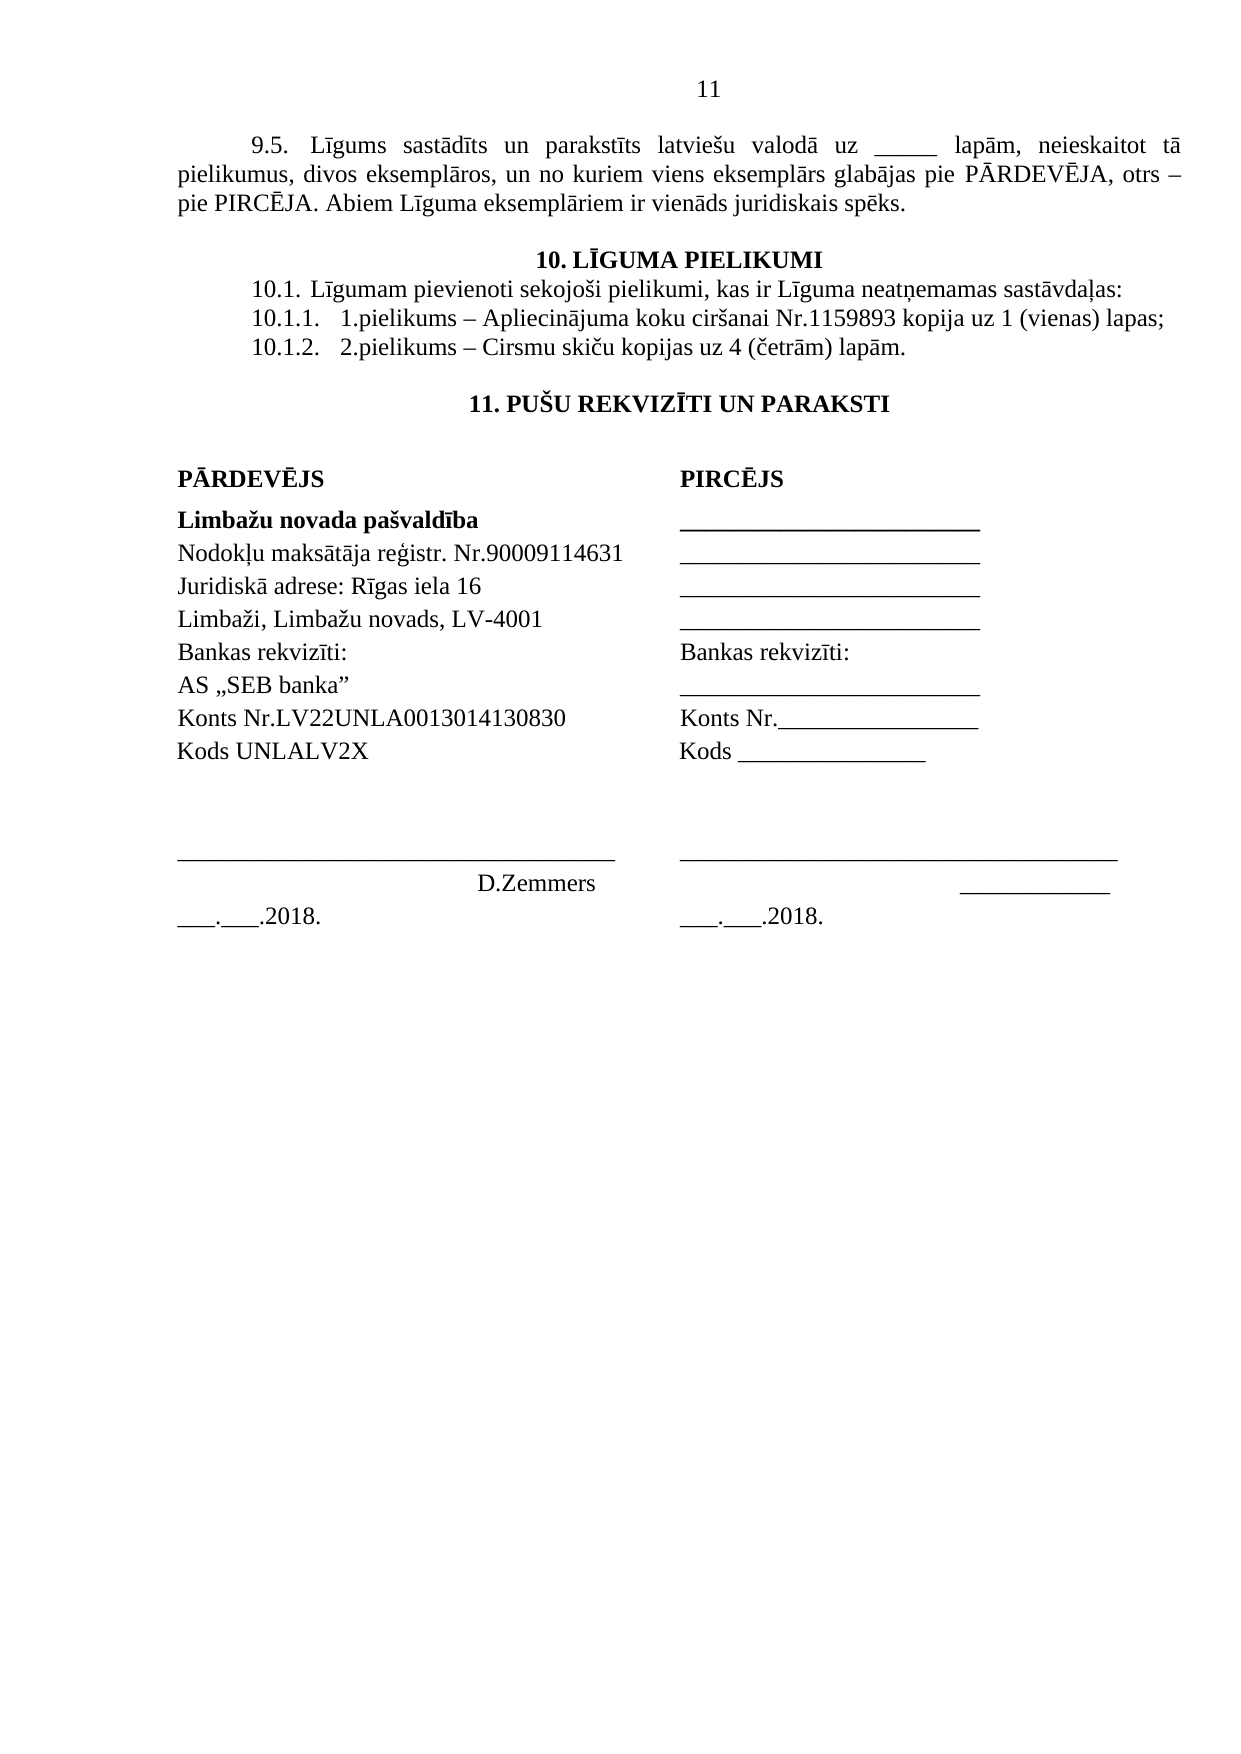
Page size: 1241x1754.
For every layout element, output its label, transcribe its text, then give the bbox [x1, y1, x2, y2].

list Līgums sastādīts un parakstīts latviešu valodā uz _____ lapām, neieskaitot tā pielikumus, divos eksemplāros, un no kuriem viens eksemplārs glabājas pie PĀRDEVĒJA, otrs – pie PIRCĒJA. Abiem Līguma eksemplāriem ir vienāds juridiskais spēks. [177, 131, 1181, 217]
list 2.pielikums – Cirsmu skiču kopijas uz 4 (četrām) lapām. [177, 332, 1181, 361]
list PUŠU REKVIZĪTI UN PARAKSTI [177, 389, 1181, 418]
list Līgumam pievienoti sekojoši pielikumi, kas ir Līguma neatņemamas sastāvdaļas: [177, 274, 1181, 303]
table_header Pircējs ________________________ ________________________ ________________________ ________________________ Bankas rekvizīti: ________________________ Konts Nr.________________ Kods _______________ ___________________________________ ____________ ___.___.2018. [669, 464, 1163, 988]
list 1.pielikums – Apliecinājuma koku ciršanai Nr.1159893 kopija uz 1 (vienas) lapas; [177, 303, 1181, 332]
list LĪGUMA PIELIKUMI [177, 246, 1181, 274]
table_header Pārdevējs Limbažu novada pašvaldība Nodokļu maksātāja reģistr. Nr.90009114631 Juridiskā adrese: Rīgas iela 16 Limbaži, Limbažu novads, LV-4001 Bankas rekvizīti: AS „SEB banka” Konts Nr.LV22UNLA0013014130830 Kods UNLALV2X ___________________________________ D.Zemmers ___.___.2018. [166, 464, 668, 988]
